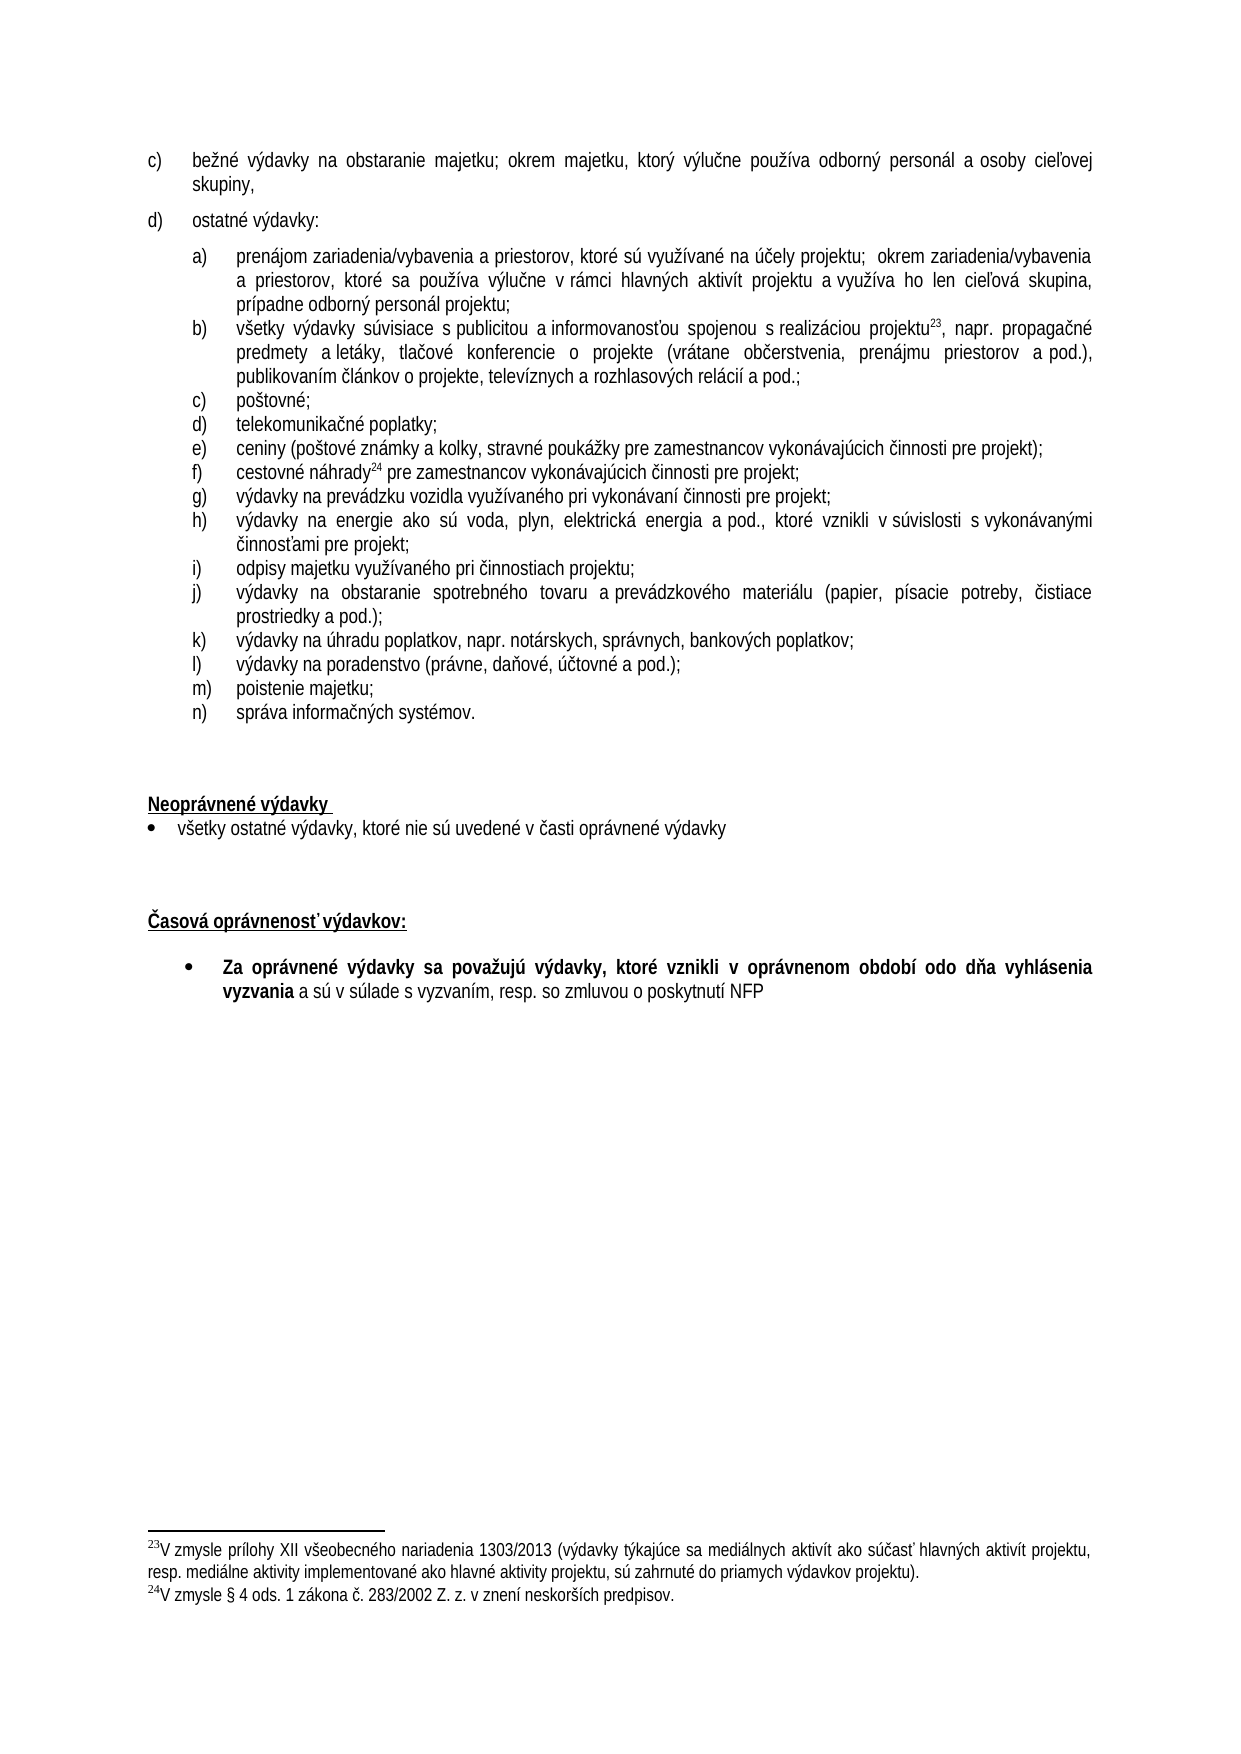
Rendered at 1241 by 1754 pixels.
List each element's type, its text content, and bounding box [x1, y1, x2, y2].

list výdavky na poradenstvo (právne, daňové, účtovné a pod.); [192, 652, 1093, 676]
list všetky výdavky súvisiace s publicitou a informovanosťou spojenou s realizáciou projektu, napr. propagačné predmety a letáky, tlačové konferencie o projekte (vrátane občerstvenia, prenájmu priestorov a pod.), publikovaním článkov o projekte, televíznych a rozhlasových relácií a pod.; [192, 316, 1093, 388]
list cestovné náhrady pre zamestnancov vykonávajúcich činnosti pre projekt; [192, 460, 1093, 484]
subtitle Neoprávnené výdavky [148, 792, 1093, 816]
list bežné výdavky na obstaranie majetku; okrem majetku, ktorý výlučne používa odborný personál a osoby cieľovej skupiny, [148, 148, 1093, 196]
list výdavky na energie ako sú voda, plyn, elektrická energia a pod., ktoré vznikli v súvislosti s vykonávanými činnosťami pre projekt; [192, 508, 1093, 556]
list poštovné; [192, 388, 1093, 412]
list odpisy majetku využívaného pri činnostiach projektu; [192, 556, 1093, 580]
list výdavky na obstaranie spotrebného tovaru a prevádzkového materiálu (papier, písacie potreby, čistiace prostriedky a pod.); [192, 580, 1093, 628]
subtitle Časová oprávnenosť výdavkov: [148, 909, 1093, 933]
list Za oprávnené výdavky sa považujú výdavky, ktoré vznikli v oprávnenom období odo dňa vyhlásenia vyzvania a sú v súlade s vyzvaním, resp. so zmluvou o poskytnutí NFP [185, 954, 1093, 1002]
list správa informačných systémov. [192, 700, 1093, 724]
list výdavky na prevádzku vozidla využívaného pri vykonávaní činnosti pre projekt; [192, 484, 1093, 508]
list všetky ostatné výdavky, ktoré nie sú uvedené v časti oprávnené výdavky [148, 816, 1093, 840]
list prenájom zariadenia/vybavenia a priestorov, ktoré sú využívané na účely projektu; okrem zariadenia/vybavenia a priestorov, ktoré sa používa výlučne v rámci hlavných aktivít projektu a využíva ho len cieľová skupina, prípadne odborný personál projektu; [192, 244, 1093, 316]
list ostatné výdavky: [148, 208, 1093, 232]
list telekomunikačné poplatky; [192, 412, 1093, 436]
list poistenie majetku; [192, 676, 1093, 700]
list výdavky na úhradu poplatkov, napr. notárskych, správnych, bankových poplatkov; [192, 628, 1093, 652]
list ceniny (poštové známky a kolky, stravné poukážky pre zamestnancov vykonávajúcich činnosti pre projekt); [192, 436, 1093, 460]
